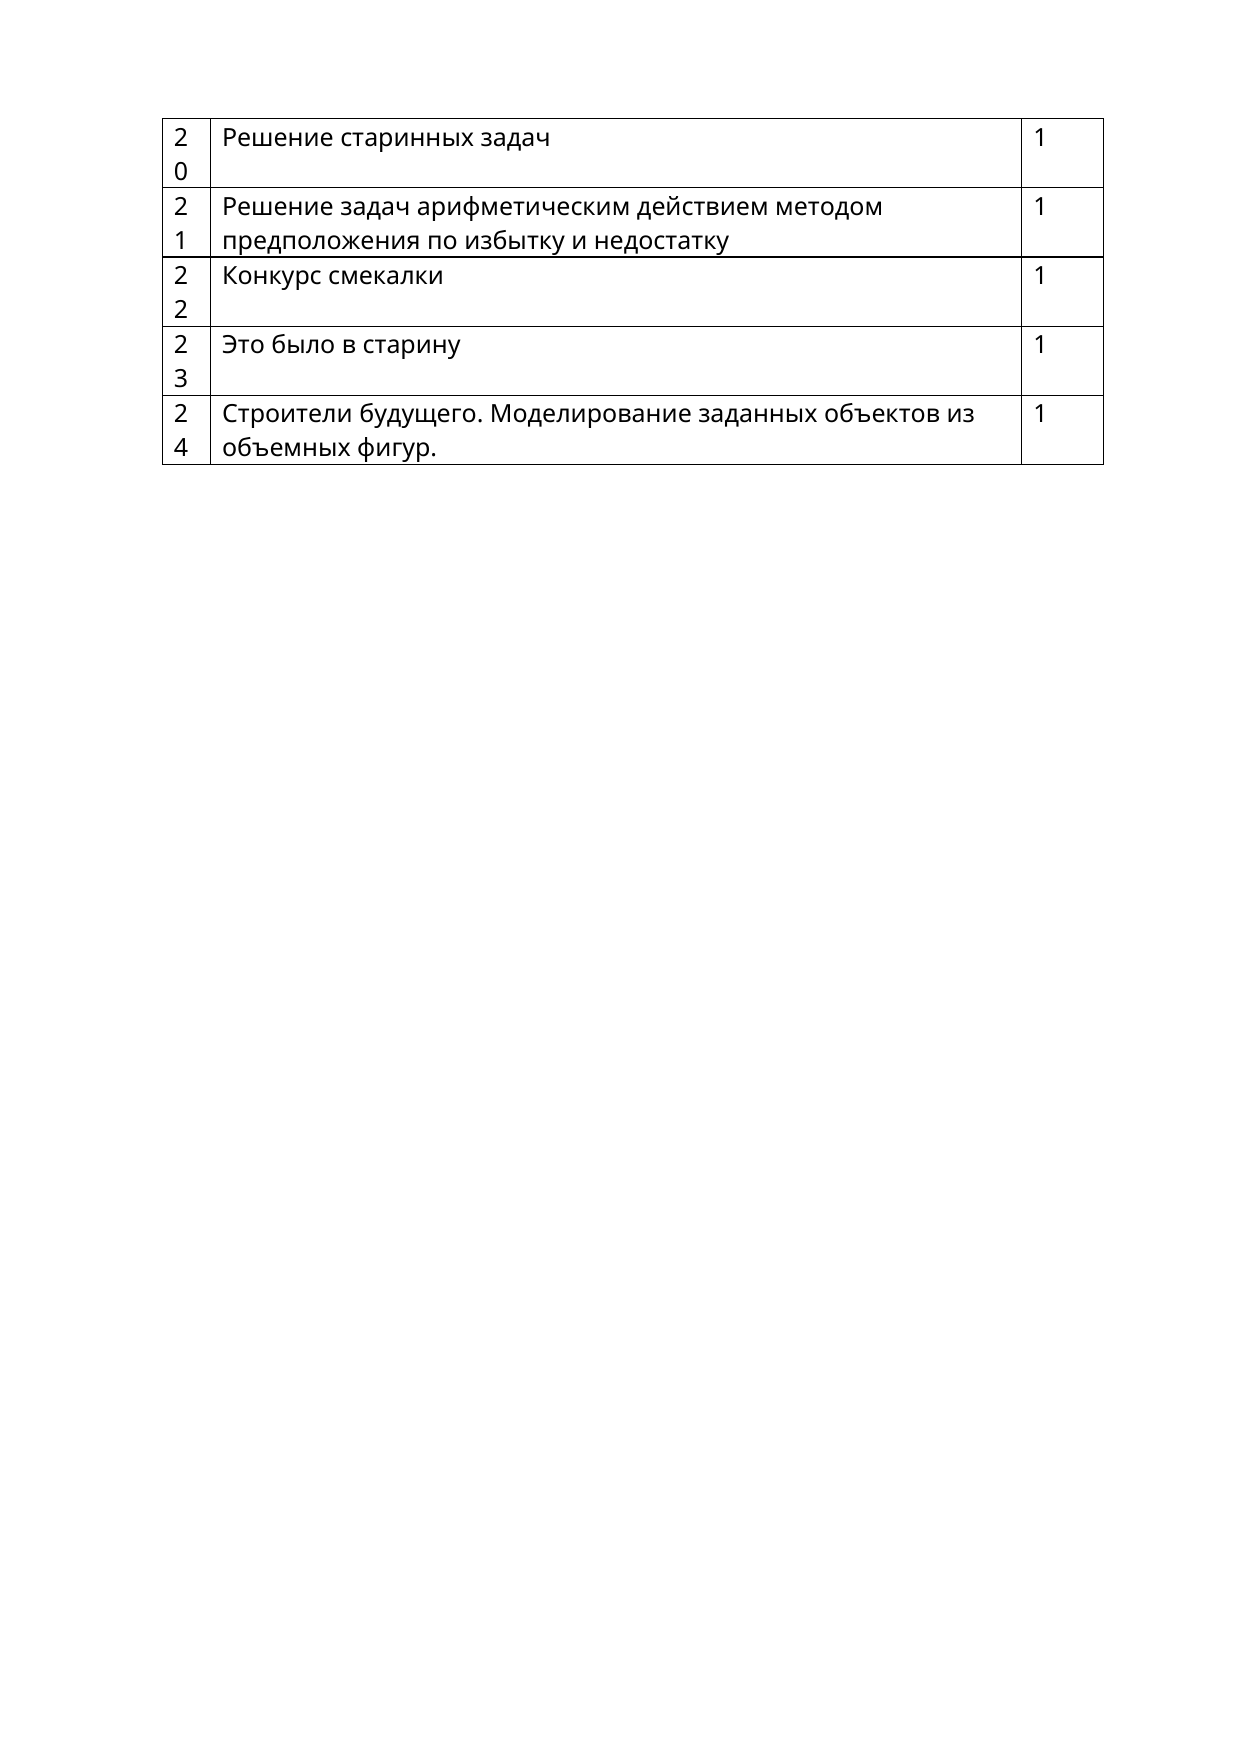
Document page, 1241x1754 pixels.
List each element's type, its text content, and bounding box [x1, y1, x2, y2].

table_cell Конкурс смекалки [211, 258, 1021, 326]
table_cell 24 [163, 396, 210, 464]
table_cell 1 [1022, 396, 1103, 464]
table_cell 1 [1022, 258, 1103, 326]
table_cell 1 [1022, 327, 1103, 395]
table_cell 21 [163, 188, 210, 256]
table_cell 1 [1022, 119, 1103, 187]
table_cell 1 [1022, 188, 1103, 256]
table_cell 22 [163, 258, 210, 326]
table_cell Решение старинных задач [211, 119, 1021, 187]
table_cell 20 [163, 119, 210, 187]
table_cell 23 [163, 327, 210, 395]
table_cell Решение задач арифметическим действием методом предположения по избытку и недостатку [211, 188, 1021, 256]
table_cell Строители будущего. Моделирование заданных объектов из объемных фигур. [211, 396, 1021, 464]
table_cell Это было в старину [211, 327, 1021, 395]
